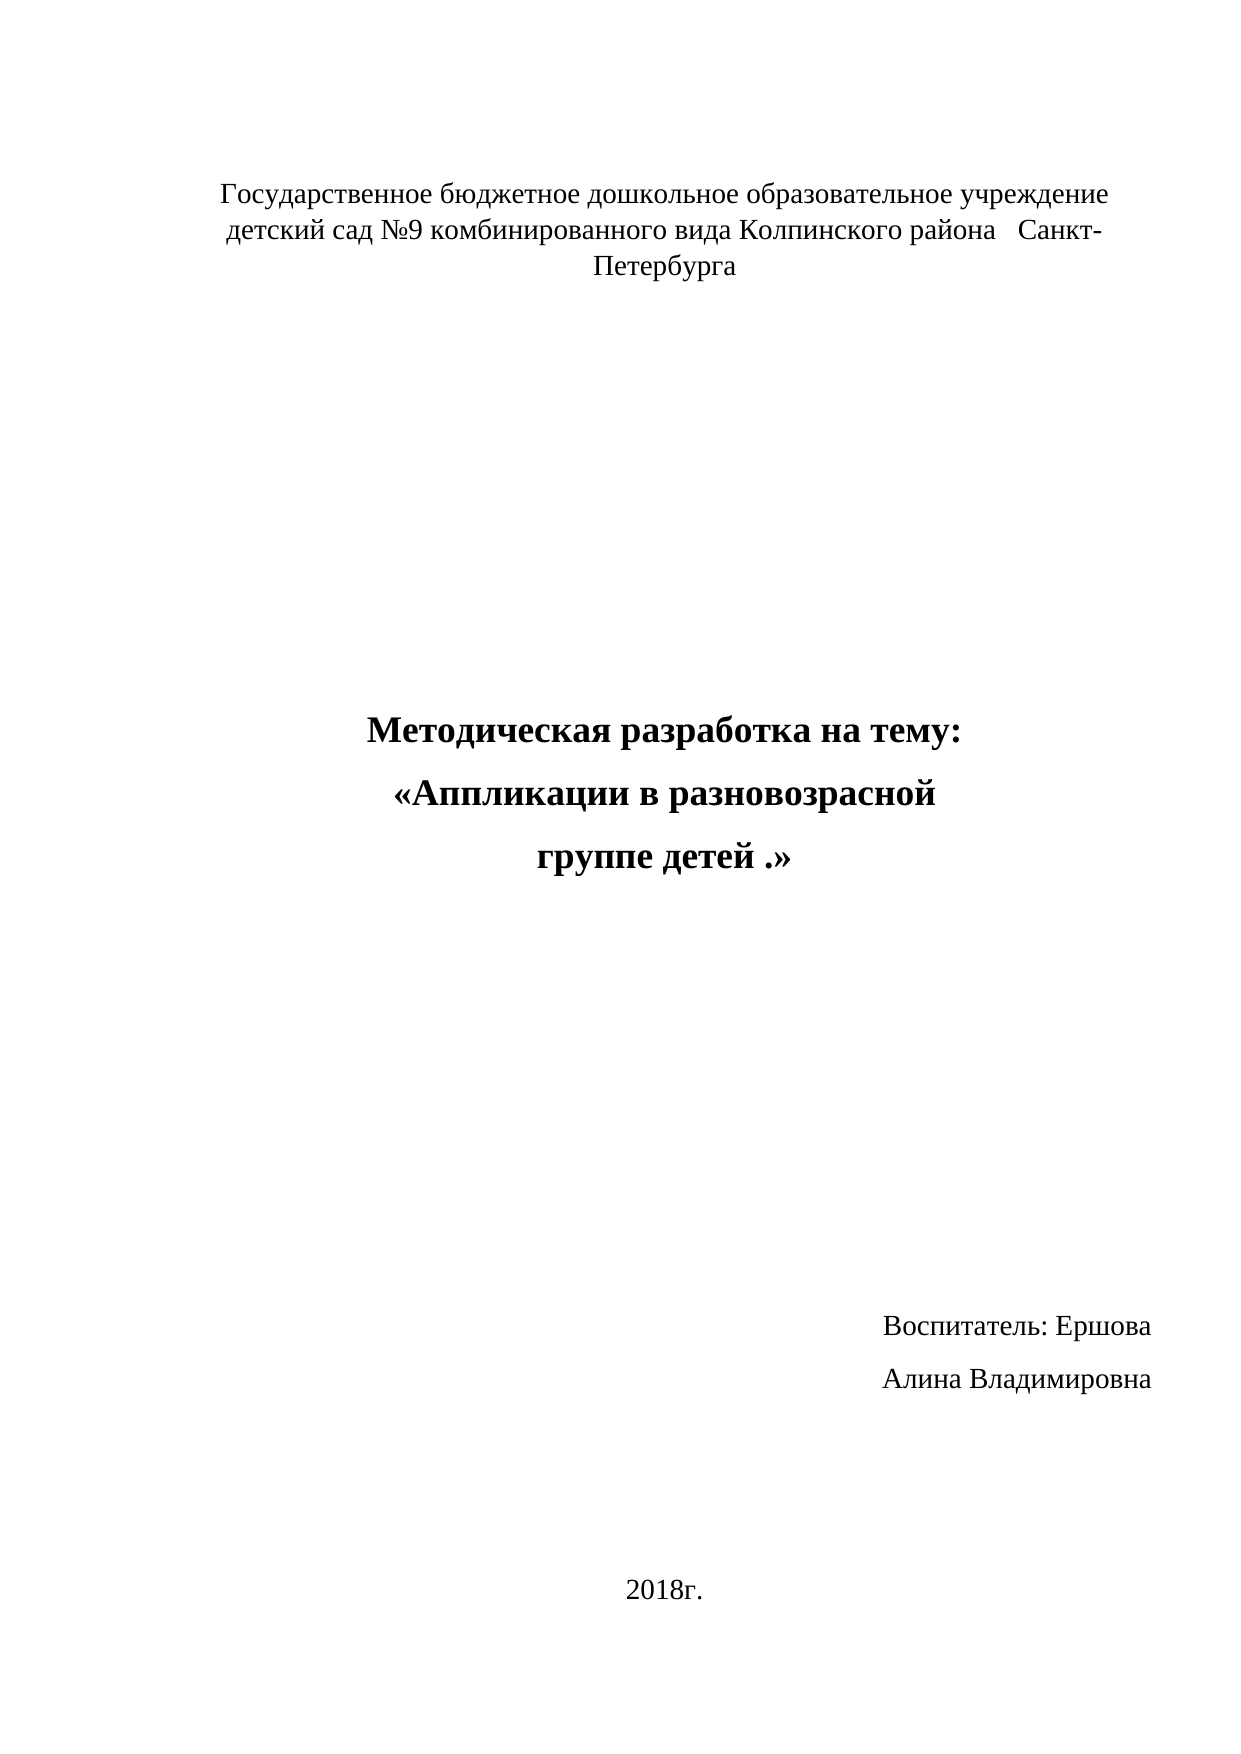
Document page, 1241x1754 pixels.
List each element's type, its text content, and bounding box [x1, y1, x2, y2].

text 2018г. [177, 1572, 1152, 1606]
text Воспитатель: Ершова [177, 1308, 1152, 1342]
text Алина Владимировна [177, 1361, 1152, 1395]
text группе детей .» [177, 834, 1152, 877]
text Государственное бюджетное дошкольное образовательное учреждение детский сад №9 комбинированного вида Колпинского района Санкт-Петербурга [177, 176, 1152, 282]
text «Аппликации в разновозрасной [177, 771, 1152, 814]
text Методическая разработка на тему: [177, 707, 1152, 751]
